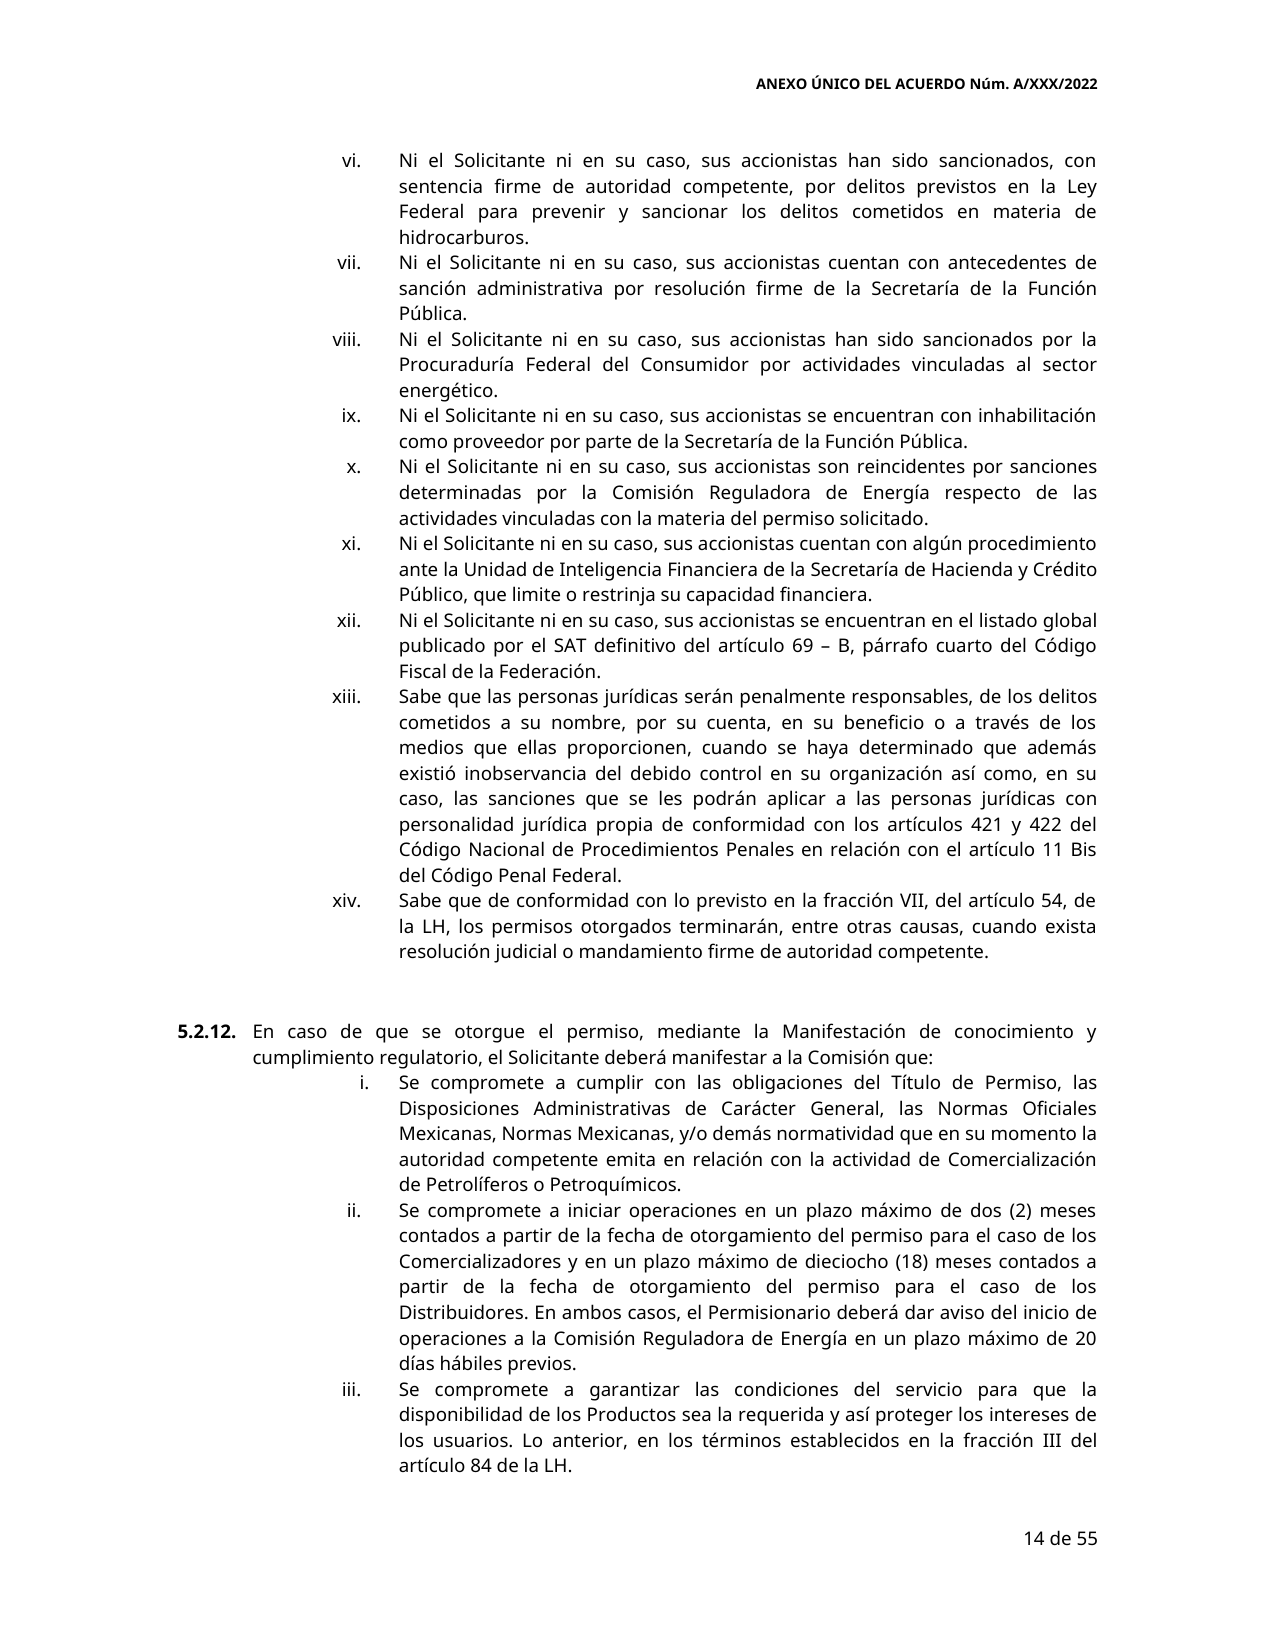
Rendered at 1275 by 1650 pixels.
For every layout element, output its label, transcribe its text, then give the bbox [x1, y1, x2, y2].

list Se compromete a cumplir con las obligaciones del Título de Permiso, las Disposiciones Administrativas de Carácter General, las Normas Oficiales Mexicanas, Normas Mexicanas, y/o demás normatividad que en su momento la autoridad competente emita en relación con la actividad de Comercialización de Petrolíferos o Petroquímicos. [369, 1069, 1098, 1197]
list Sabe que las personas jurídicas serán penalmente responsables, de los delitos cometidos a su nombre, por su cuenta, en su beneficio o a través de los medios que ellas proporcionen, cuando se haya determinado que además existió inobservancia del debido control en su organización así como, en su caso, las sanciones que se les podrán aplicar a las personas jurídicas con personalidad jurídica propia de conformidad con los artículos 421 y 422 del Código Nacional de Procedimientos Penales en relación con el artículo 11 Bis del Código Penal Federal. [361, 683, 1098, 888]
list Se compromete a garantizar las condiciones del servicio para que la disponibilidad de los Productos sea la requerida y así proteger los intereses de los usuarios. Lo anterior, en los términos establecidos en la fracción III del artículo 84 de la LH. [361, 1376, 1098, 1478]
list Ni el Solicitante ni en su caso, sus accionistas cuentan con antecedentes de sanción administrativa por resolución firme de la Secretaría de la Función Pública. [361, 250, 1098, 326]
list Ni el Solicitante ni en su caso, sus accionistas se encuentran en el listado global publicado por el SAT definitivo del artículo 69 – B, párrafo cuarto del Código Fiscal de la Federación. [361, 607, 1098, 683]
list Ni el Solicitante ni en su caso, sus accionistas cuentan con algún procedimiento ante la Unidad de Inteligencia Financiera de la Secretaría de Hacienda y Crédito Público, que limite o restrinja su capacidad financiera. [361, 530, 1098, 607]
list Ni el Solicitante ni en su caso, sus accionistas son reincidentes por sanciones determinadas por la Comisión Reguladora de Energía respecto de las actividades vinculadas con la materia del permiso solicitado. [361, 454, 1098, 530]
list Ni el Solicitante ni en su caso, sus accionistas se encuentran con inhabilitación como proveedor por parte de la Secretaría de la Función Pública. [361, 403, 1098, 454]
list En caso de que se otorgue el permiso, mediante la Manifestación de conocimiento y cumplimiento regulatorio, el Solicitante deberá manifestar a la Comisión que: [177, 1018, 1098, 1069]
list Sabe que de conformidad con lo previsto en la fracción VII, del artículo 54, de la LH, los permisos otorgados terminarán, entre otras causas, cuando exista resolución judicial o mandamiento firme de autoridad competente. [361, 888, 1098, 964]
list Ni el Solicitante ni en su caso, sus accionistas han sido sancionados por la Procuraduría Federal del Consumidor por actividades vinculadas al sector energético. [361, 326, 1098, 403]
list Ni el Solicitante ni en su caso, sus accionistas han sido sancionados, con sentencia firme de autoridad competente, por delitos previstos en la Ley Federal para prevenir y sancionar los delitos cometidos en materia de hidrocarburos. [361, 148, 1098, 250]
list Se compromete a iniciar operaciones en un plazo máximo de dos (2) meses contados a partir de la fecha de otorgamiento del permiso para el caso de los Comercializadores y en un plazo máximo de dieciocho (18) meses contados a partir de la fecha de otorgamiento del permiso para el caso de los Distribuidores. En ambos casos, el Permisionario deberá dar aviso del inicio de operaciones a la Comisión Reguladora de Energía en un plazo máximo de 20 días hábiles previos. [361, 1197, 1098, 1376]
